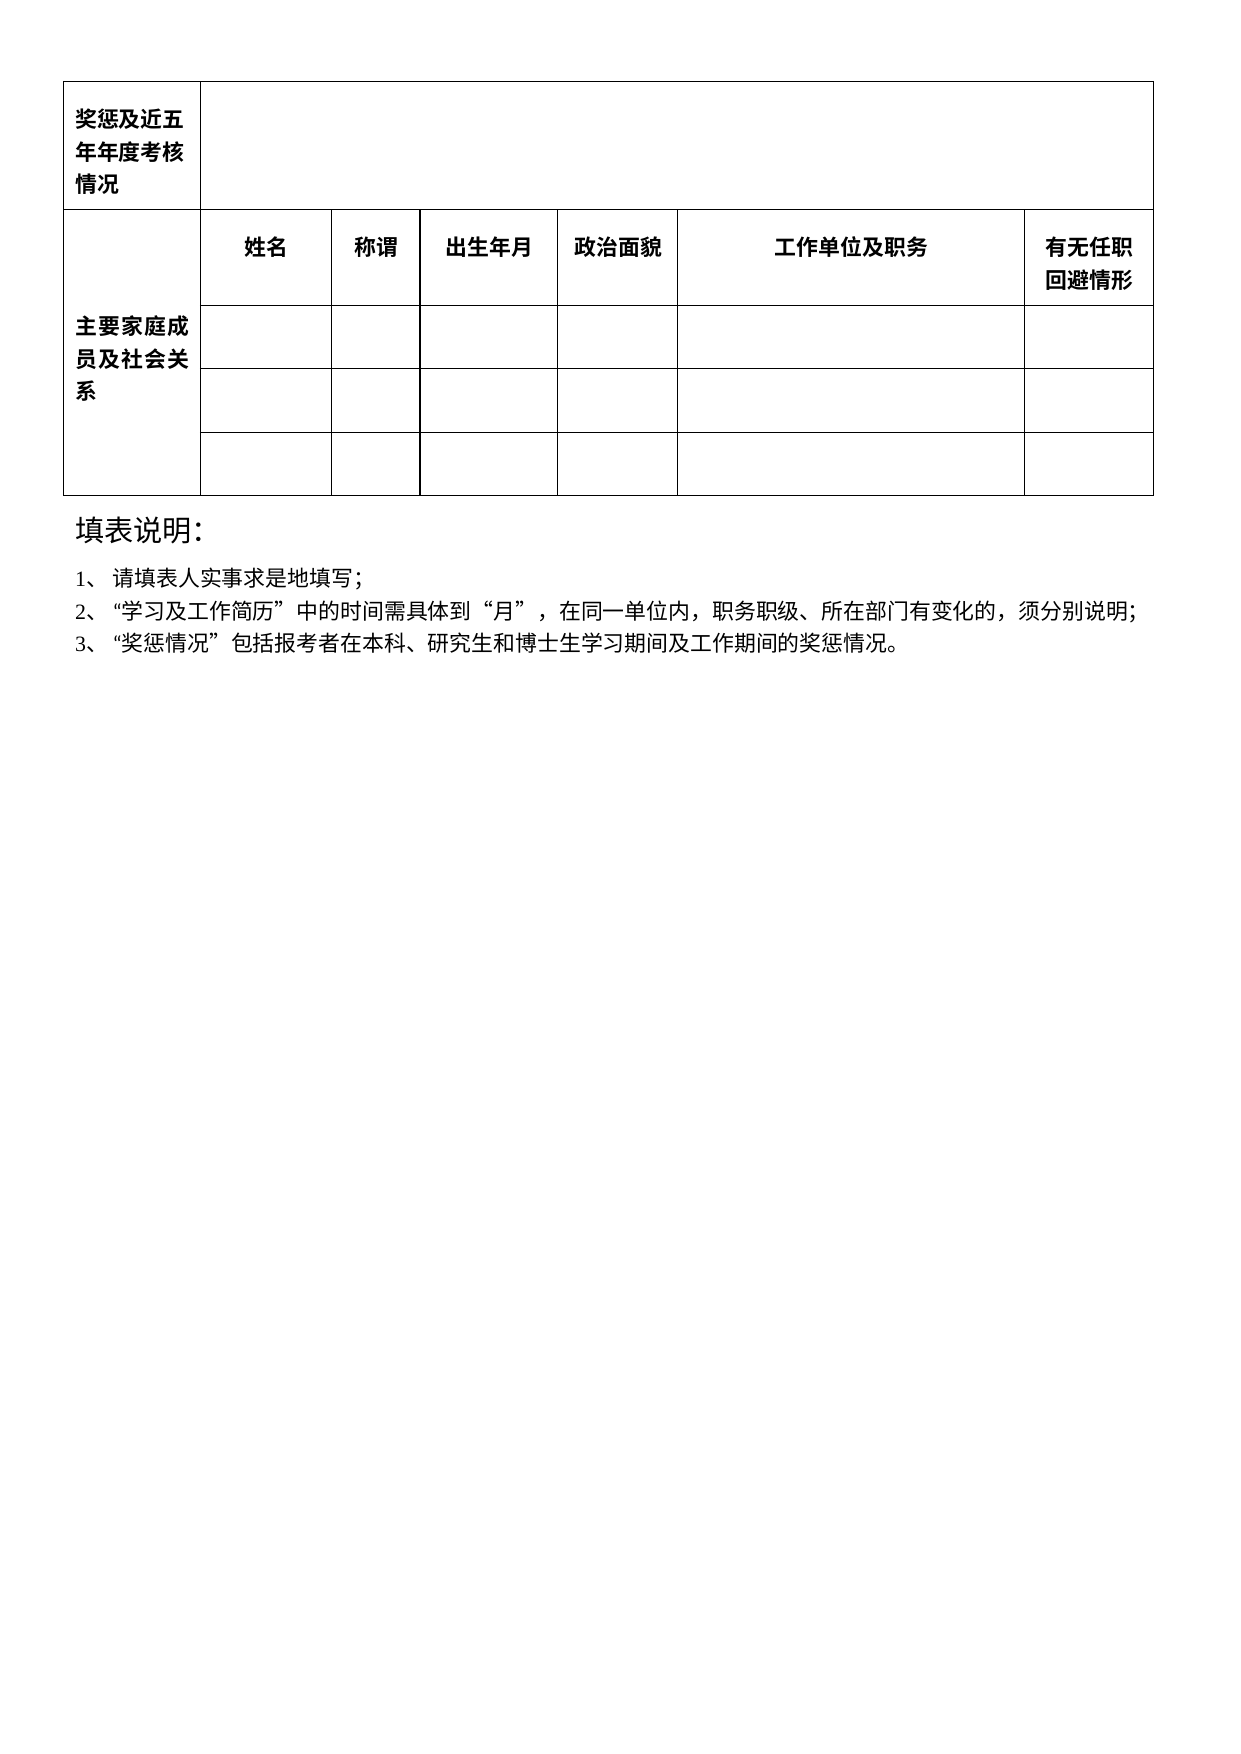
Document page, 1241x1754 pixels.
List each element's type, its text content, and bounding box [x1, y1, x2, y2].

table_cell 政治面貌 [558, 210, 677, 305]
table_cell [1025, 369, 1153, 432]
table_cell [558, 369, 677, 432]
table_cell [201, 82, 1153, 209]
list “奖惩情况”包括报考者在本科、研究生和博士生学习期间及工作期间的奖惩情况。 [75, 626, 1165, 658]
table_cell [558, 306, 677, 368]
table_cell [678, 369, 1024, 432]
table_cell [201, 306, 331, 368]
table_cell [421, 306, 557, 368]
table_cell [558, 433, 677, 495]
list “学习及工作简历”中的时间需具体到“月”，在同一单位内，职务职级、所在部门有变化的，须分别说明； [75, 593, 1237, 626]
table_cell 出生年月 [421, 210, 557, 305]
table_cell [678, 433, 1024, 495]
table_cell [421, 369, 557, 432]
table_cell 有无任职回避情形 [1025, 210, 1153, 305]
table_cell [332, 433, 419, 495]
table_cell 姓名 [201, 210, 331, 305]
table_cell [1025, 306, 1153, 368]
list 请填表人实事求是地填写； [75, 561, 1165, 593]
text 填表说明： [75, 496, 1165, 561]
table_cell 奖惩及近五年年度考核情况 [64, 82, 200, 209]
table_cell [421, 433, 557, 495]
table_cell 工作单位及职务 [678, 210, 1024, 305]
table_cell [201, 433, 331, 495]
table_cell 主要家庭成员及社会关系 [64, 210, 200, 495]
table_cell [1025, 433, 1153, 495]
table_cell [332, 306, 419, 368]
table_cell 称谓 [332, 210, 419, 305]
table_cell [678, 306, 1024, 368]
table_cell [201, 369, 331, 432]
table_cell [332, 369, 419, 432]
